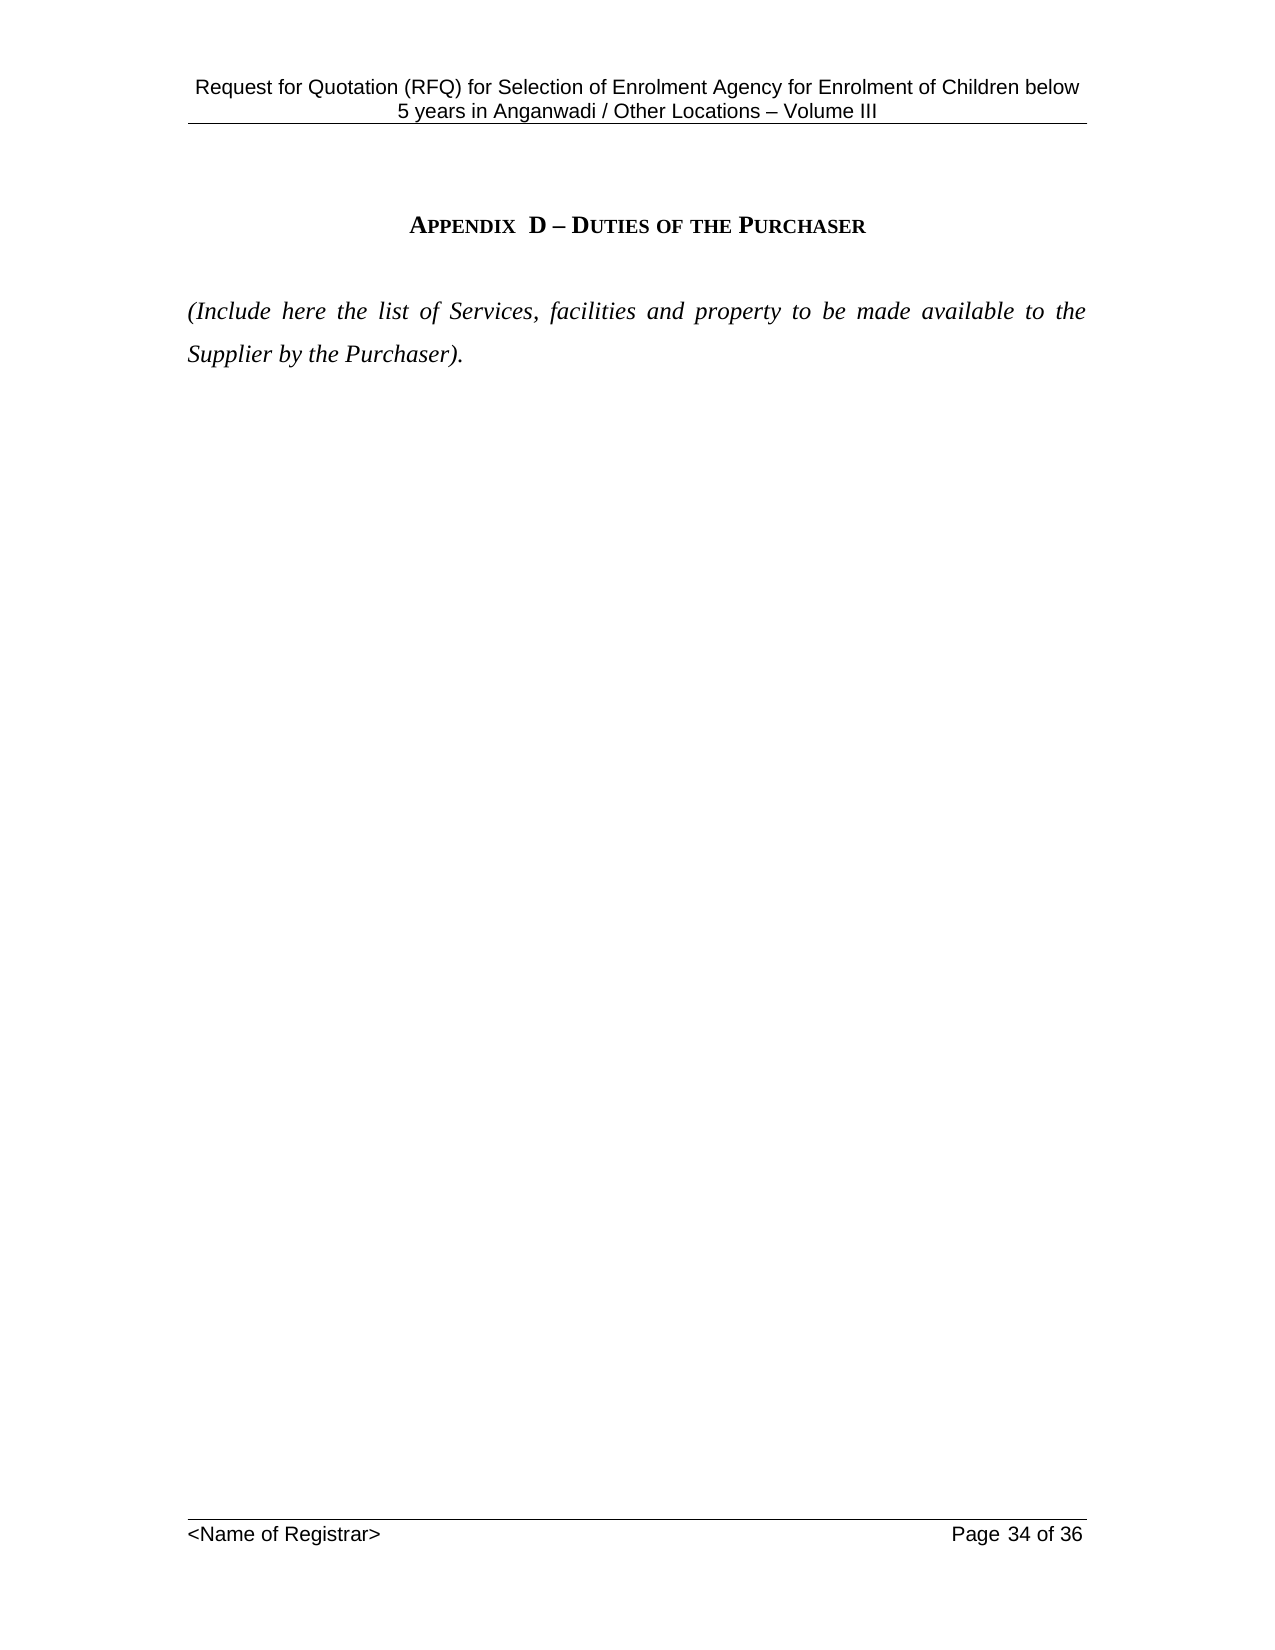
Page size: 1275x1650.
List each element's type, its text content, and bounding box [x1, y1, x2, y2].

text (Include here the list of Services, facilities and property to be made available to the Supplier by the Purchaser). [187, 296, 1087, 368]
subtitle Appendix D – Duties of the Purchaser [187, 210, 1087, 239]
